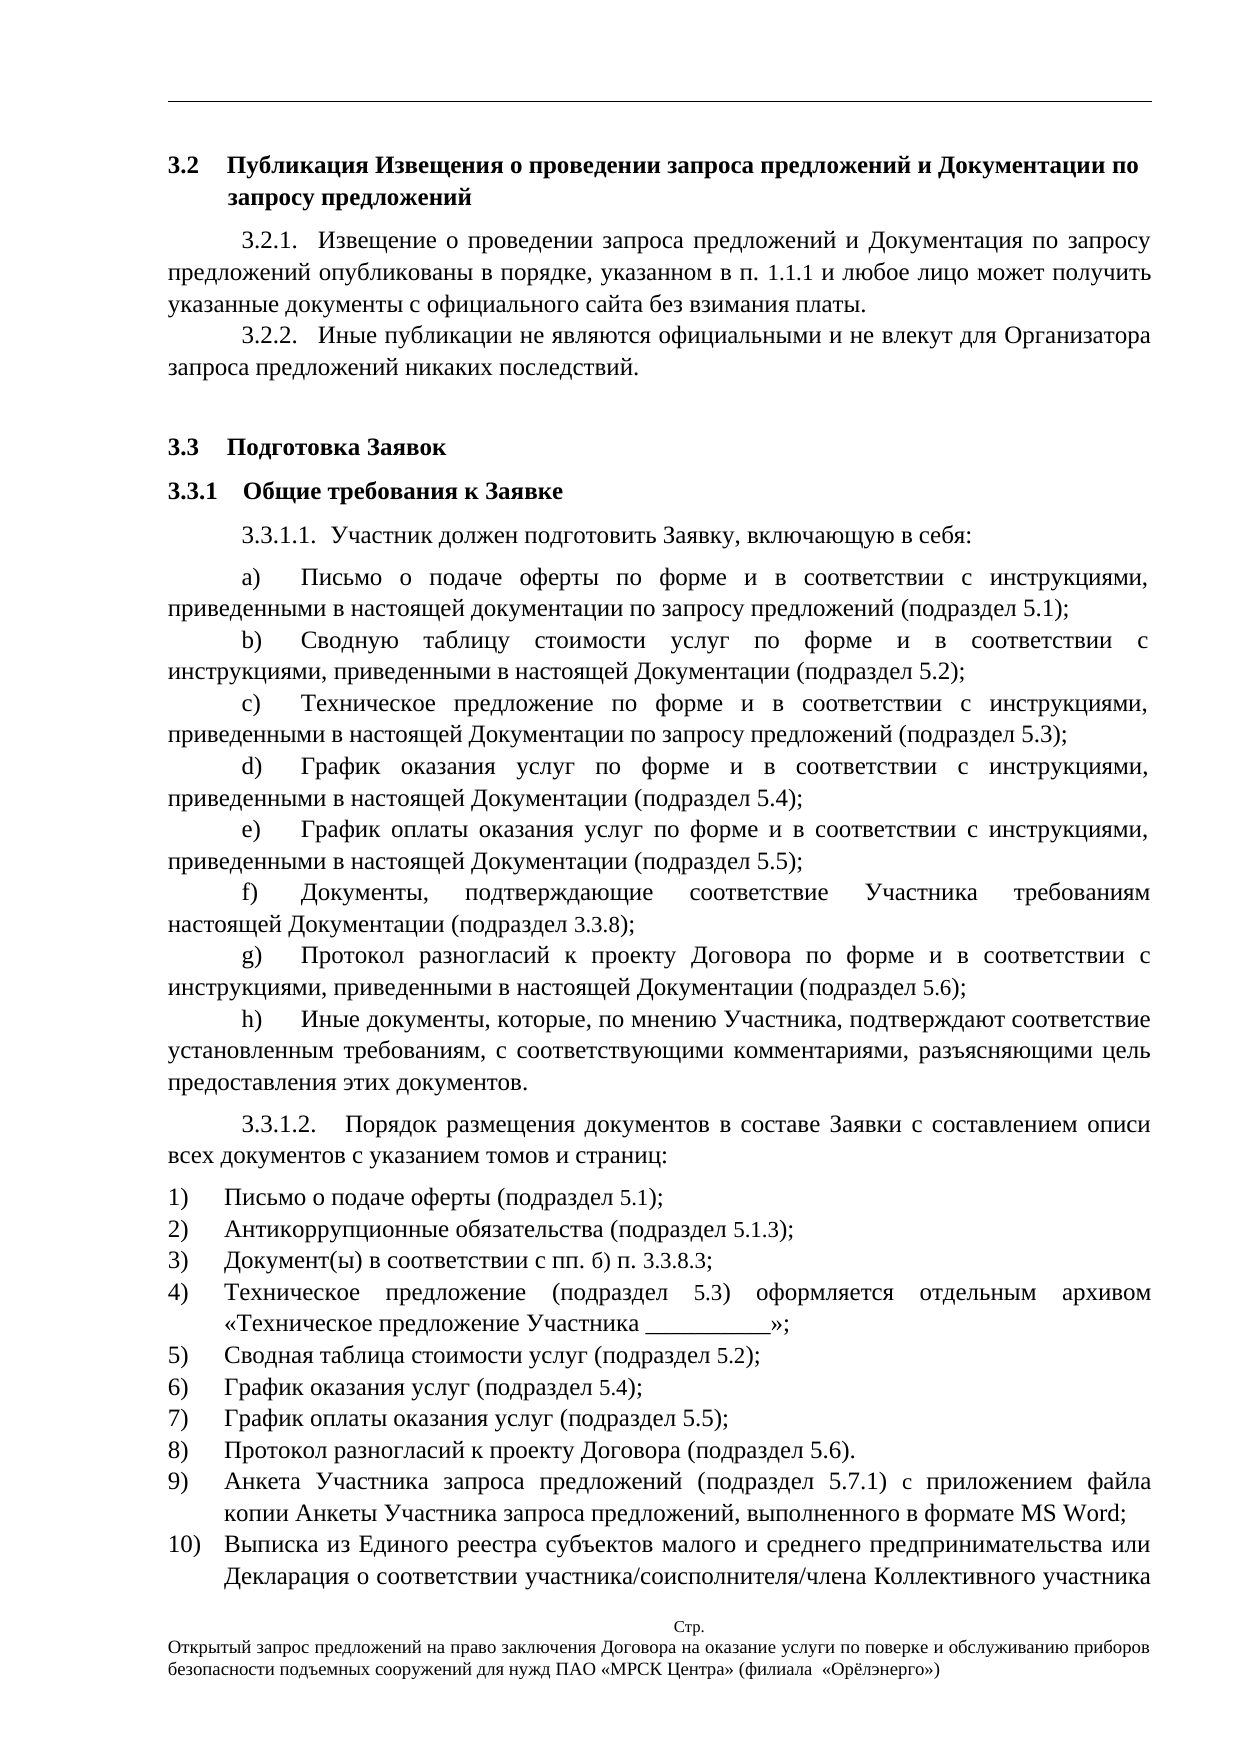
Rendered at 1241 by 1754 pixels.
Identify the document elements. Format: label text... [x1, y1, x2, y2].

subtitle Общие требования к Заявке [168, 476, 1152, 504]
list Протокол разногласий к проекту Договора (подраздел 5.6). [168, 1435, 1152, 1463]
list Письмо о подаче оферты (подраздел 5.1); [168, 1182, 1152, 1211]
list Иные документы, которые, по мнению Участника, подтверждают соответствие установленным требованиям, с соответствующими комментариями, разъясняющими цель предоставления этих документов. [168, 1004, 1152, 1096]
list Антикоррупционные обязательства (подраздел 5.1.3); [168, 1214, 1152, 1243]
subtitle Подготовка Заявок [168, 432, 1152, 460]
list Протокол разногласий к проекту Договора по форме и в соответствии с инструкциями, приведенными в настоящей Документации (подраздел 5.6); [168, 941, 1151, 1001]
list Анкета Участника запроса предложений (подраздел 5.7.1) с приложением файла копии Анкеты Участника запроса предложений, выполненного в формате MS Word; [168, 1466, 1152, 1527]
list Участник должен подготовить Заявку, включающую в себя: [168, 520, 1152, 548]
subtitle Публикация Извещения о проведении запроса предложений и Документации по запросу предложений [168, 150, 1152, 210]
list Иные публикации не являются официальными и не влекут для Организатора запроса предложений никаких последствий. [168, 320, 1152, 381]
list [168, 1529, 1152, 1590]
list График оказания услуг (подраздел 5.4); [168, 1372, 1152, 1400]
list Техническое предложение по форме и в соответствии с инструкциями, приведенными в настоящей Документации по запросу предложений (подраздел 5.3); [168, 688, 1148, 748]
list Техническое предложение (подраздел 5.3) оформляется отдельным архивом «Техническое предложение Участника __________»; [168, 1277, 1152, 1337]
list Документы, подтверждающие соответствие Участника требованиям настоящей Документации (подраздел 3.3.8); [168, 877, 1151, 938]
list Извещение о проведении запроса предложений и Документация по запросу предложений опубликованы в порядке, указанном в п. 1.1.1 и любое лицо может получить указанные документы с официального сайта без взимания платы. [168, 226, 1152, 317]
list Сводную таблицу стоимости услуг по форме и в соответствии с инструкциями, приведенными в настоящей Документации (подраздел 5.2); [168, 625, 1148, 685]
list График оплаты оказания услуг по форме и в соответствии с инструкциями, приведенными в настоящей Документации (подраздел 5.5); [168, 814, 1149, 874]
list Порядок размещения документов в составе Заявки с составлением описи всех документов с указанием томов и страниц: [168, 1109, 1152, 1169]
list Сводная таблица стоимости услуг (подраздел 5.2); [168, 1340, 1152, 1369]
list График оплаты оказания услуг (подраздел 5.5); [168, 1403, 1152, 1432]
list Документ(ы) в соответствии с пп. б) п. 3.3.8.3; [168, 1245, 1152, 1274]
list График оказания услуг по форме и в соответствии с инструкциями, приведенными в настоящей Документации (подраздел 5.4); [168, 751, 1149, 811]
list Письмо о подаче оферты по форме и в соответствии с инструкциями, приведенными в настоящей документации по запросу предложений (подраздел 5.1); [168, 562, 1148, 622]
